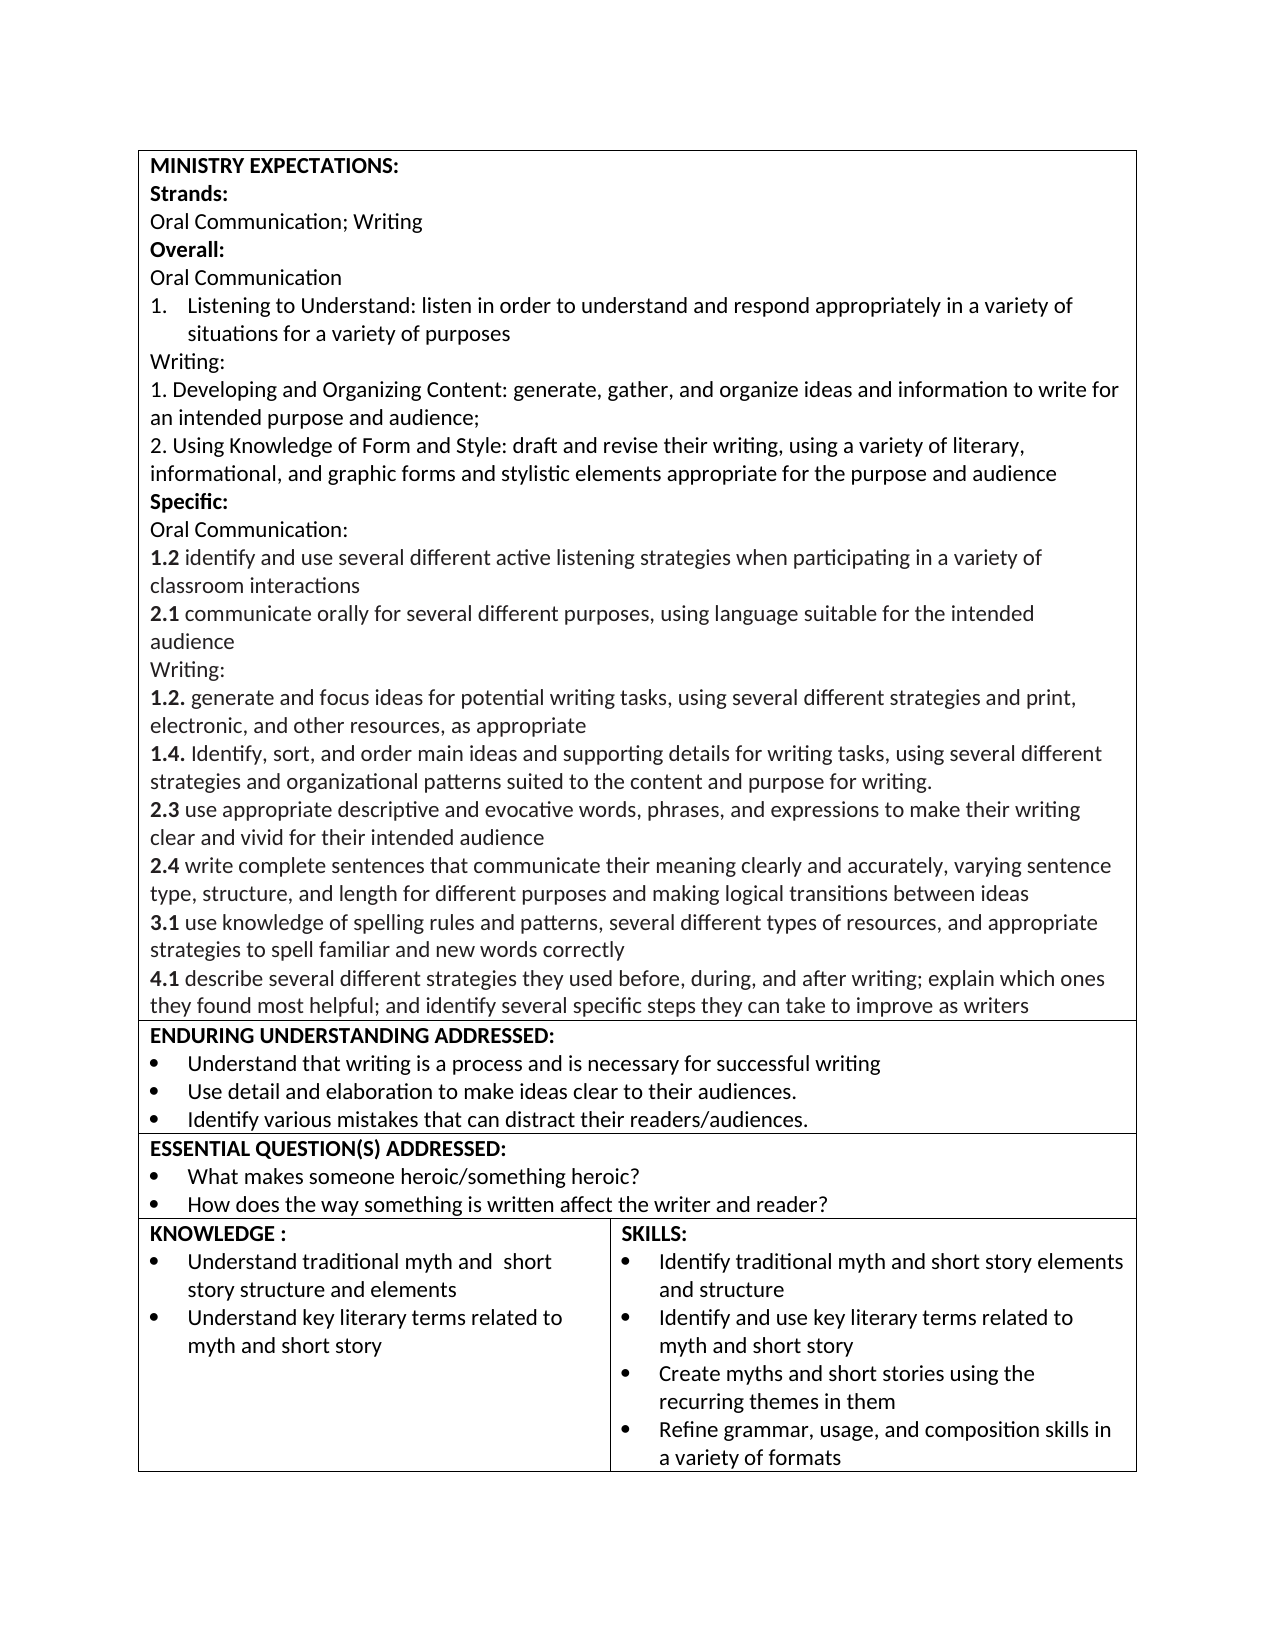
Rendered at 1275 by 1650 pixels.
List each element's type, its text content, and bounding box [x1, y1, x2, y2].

table_header MINISTRY EXPECTATIONS: Strands: Oral Communication; Writing Overall: Oral Communication Listening to Understand: listen in order to understand and respond appropriately in a variety of situations for a variety of purposes Writing: 1. Developing and Organizing Content: generate, gather, and organize ideas and information to write for an intended purpose and audience; 2. Using Knowledge of Form and Style: draft and revise their writing, using a variety of literary, informational, and graphic forms and stylistic elements appropriate for the purpose and audience Specific: Oral Communication: 1.2 identify and use several different active listening strategies when participating in a variety of classroom interactions 2.1 communicate orally for several different purposes, using language suitable for the intended audience Writing: 1.2. generate and focus ideas for potential writing tasks, using several different strategies and print, electronic, and other resources, as appropriate 1.4. Identify, sort, and order main ideas and supporting details for writing tasks, using several different strategies and organizational patterns suited to the content and purpose for writing. 2.3 use appropriate descriptive and evocative words, phrases, and expressions to make their writing clear and vivid for their intended audience 2.4 write complete sentences that communicate their meaning clearly and accurately, varying sentence type, structure, and length for different purposes and making logical transitions between ideas 3.1 use knowledge of spelling rules and patterns, several different types of resources, and appropriate strategies to spell familiar and new words correctly 4.1 describe several different strategies they used before, during, and after writing; explain which ones they found most helpful; and identify several specific steps they can take to improve as writers [139, 151, 1136, 1020]
table_cell SKILLS: Identify traditional myth and short story elements and structure Identify and use key literary terms related to myth and short story Create myths and short stories using the recurring themes in them Refine grammar, usage, and composition skills in a variety of formats [611, 1219, 1136, 1471]
table_cell ESSENTIAL QUESTION(S) ADDRESSED: What makes someone heroic/something heroic? How does the way something is written affect the writer and reader? [139, 1134, 1136, 1218]
table_cell ENDURING UNDERSTANDING ADDRESSED: Understand that writing is a process and is necessary for successful writing Use detail and elaboration to make ideas clear to their audiences. Identify various mistakes that can distract their readers/audiences. [139, 1021, 1136, 1133]
table_cell KNOWLEDGE : Understand traditional myth and short story structure and elements Understand key literary terms related to myth and short story [139, 1219, 610, 1471]
